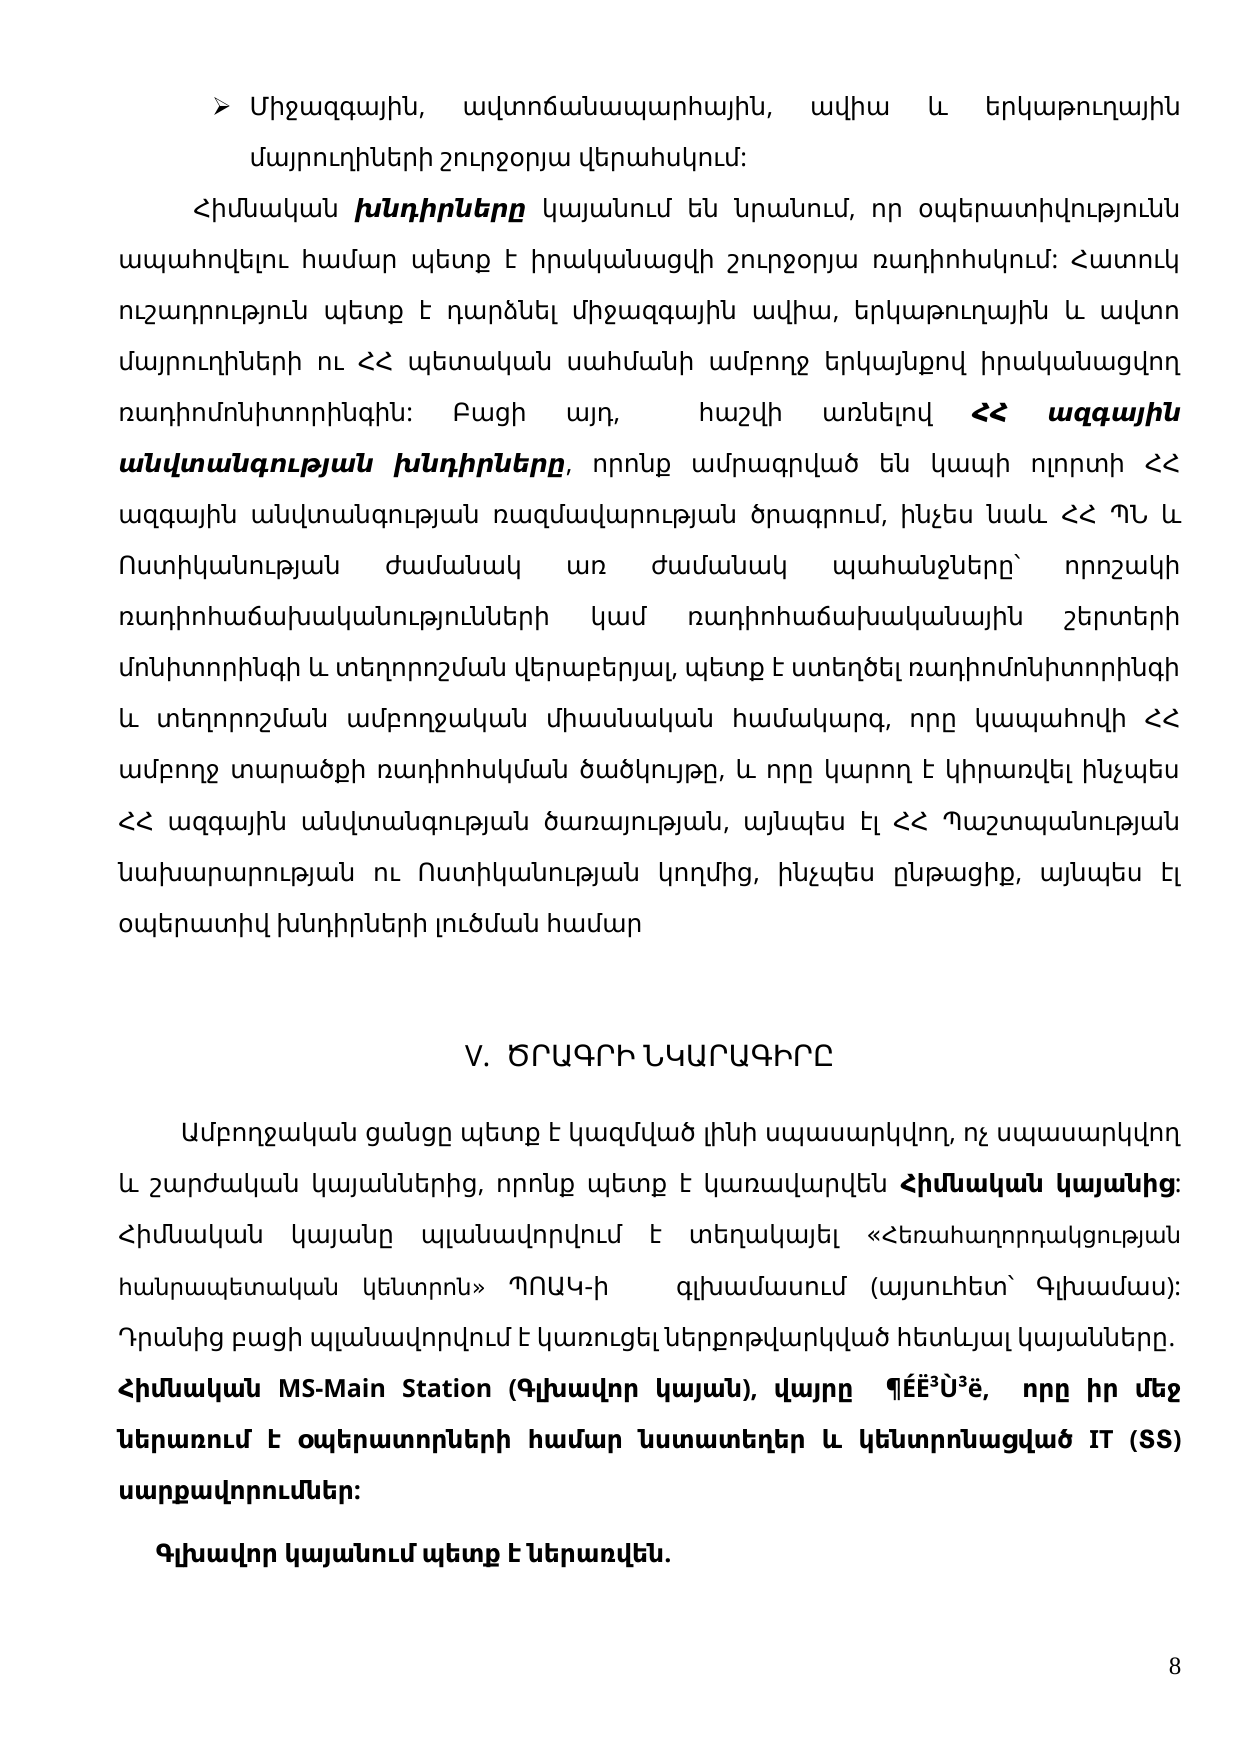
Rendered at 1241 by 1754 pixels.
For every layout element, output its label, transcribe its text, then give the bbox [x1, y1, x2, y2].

text Գլխավոր կայանում պետք է ներառվեն. [118, 1536, 1181, 1570]
text Հիմնական խնդիրները կայանում են նրանում, որ օպերատիվությունն ապահովելու համար պետք է իրականացվի շուրջօրյա ռադիոհսկում: Հատուկ ուշադրություն պետք է դարձնել միջազգային ավիա, երկաթուղային և ավտո մայրուղիների ու ՀՀ պետական սահմանի ամբողջ երկայնքով իրականացվող ռադիոմոնիտորինգին: Բացի այդ, հաշվի առնելով ՀՀ ազգային անվտանգության խնդիրները, որոնք ամրագրված են կապի ոլորտի ՀՀ ազգային անվտանգության ռազմավարության ծրագրում, ինչես նաև ՀՀ ՊՆ և Ոստիկանության ժամանակ առ ժամանակ պահանջները՝ որոշակի ռադիոհաճախականությունների կամ ռադիոհաճախականային շերտերի մոնիտորինգի և տեղորոշման վերաբերյալ, պետք է ստեղծել ռադիոմոնիտորինգի և տեղորոշման ամբողջական միասնական համակարգ, որը կապահովի ՀՀ ամբողջ տարածքի ռադիոհսկման ծածկույթը, և որը կարող է կիրառվել ինչպես ՀՀ ազգային անվտանգության ծառայության, այնպես էլ ՀՀ Պաշտպանության նախարարության ու Ոստիկանության կողմից, ինչպես ընթացիք, այնպես էլ օպերատիվ խնդիրների լուծման համար [118, 191, 1181, 939]
text V. ԾՐԱԳՐԻ ՆԿԱՐԱԳԻՐԸ [118, 1036, 1181, 1075]
text Հիմնական MS-Main Station (Գլխավոր կայան), վայրը ¶ÉË³Ù³ë, որը իր մեջ ներառում է օպերատորների համար նստատեղեր և կենտրոնացված IT (ՏՏ) սարքավորումներ: [118, 1370, 1181, 1506]
text Ամբողջական ցանցը պետք է կազմված լինի սպասարկվող, ոչ սպասարկվող և շարժական կայաններից, որոնք պետք է կառավարվեն Հիմնական կայանից: Հիմնական կայանը պլանավորվում է տեղակայել «Հեռահաղորդակցության հանրապետական կենտրոն» ՊՈԱԿ-ի գլխամասում (այսուհետ՝ Գլխամաս): Դրանից բացի պլանավորվում է կառուցել ներքոթվարկված հետևյալ կայանները. [118, 1115, 1181, 1353]
list Միջազգային, ավտոճանապարհային, ավիա և երկաթուղային մայրուղիների շուրջօրյա վերահսկում: [212, 89, 1181, 174]
